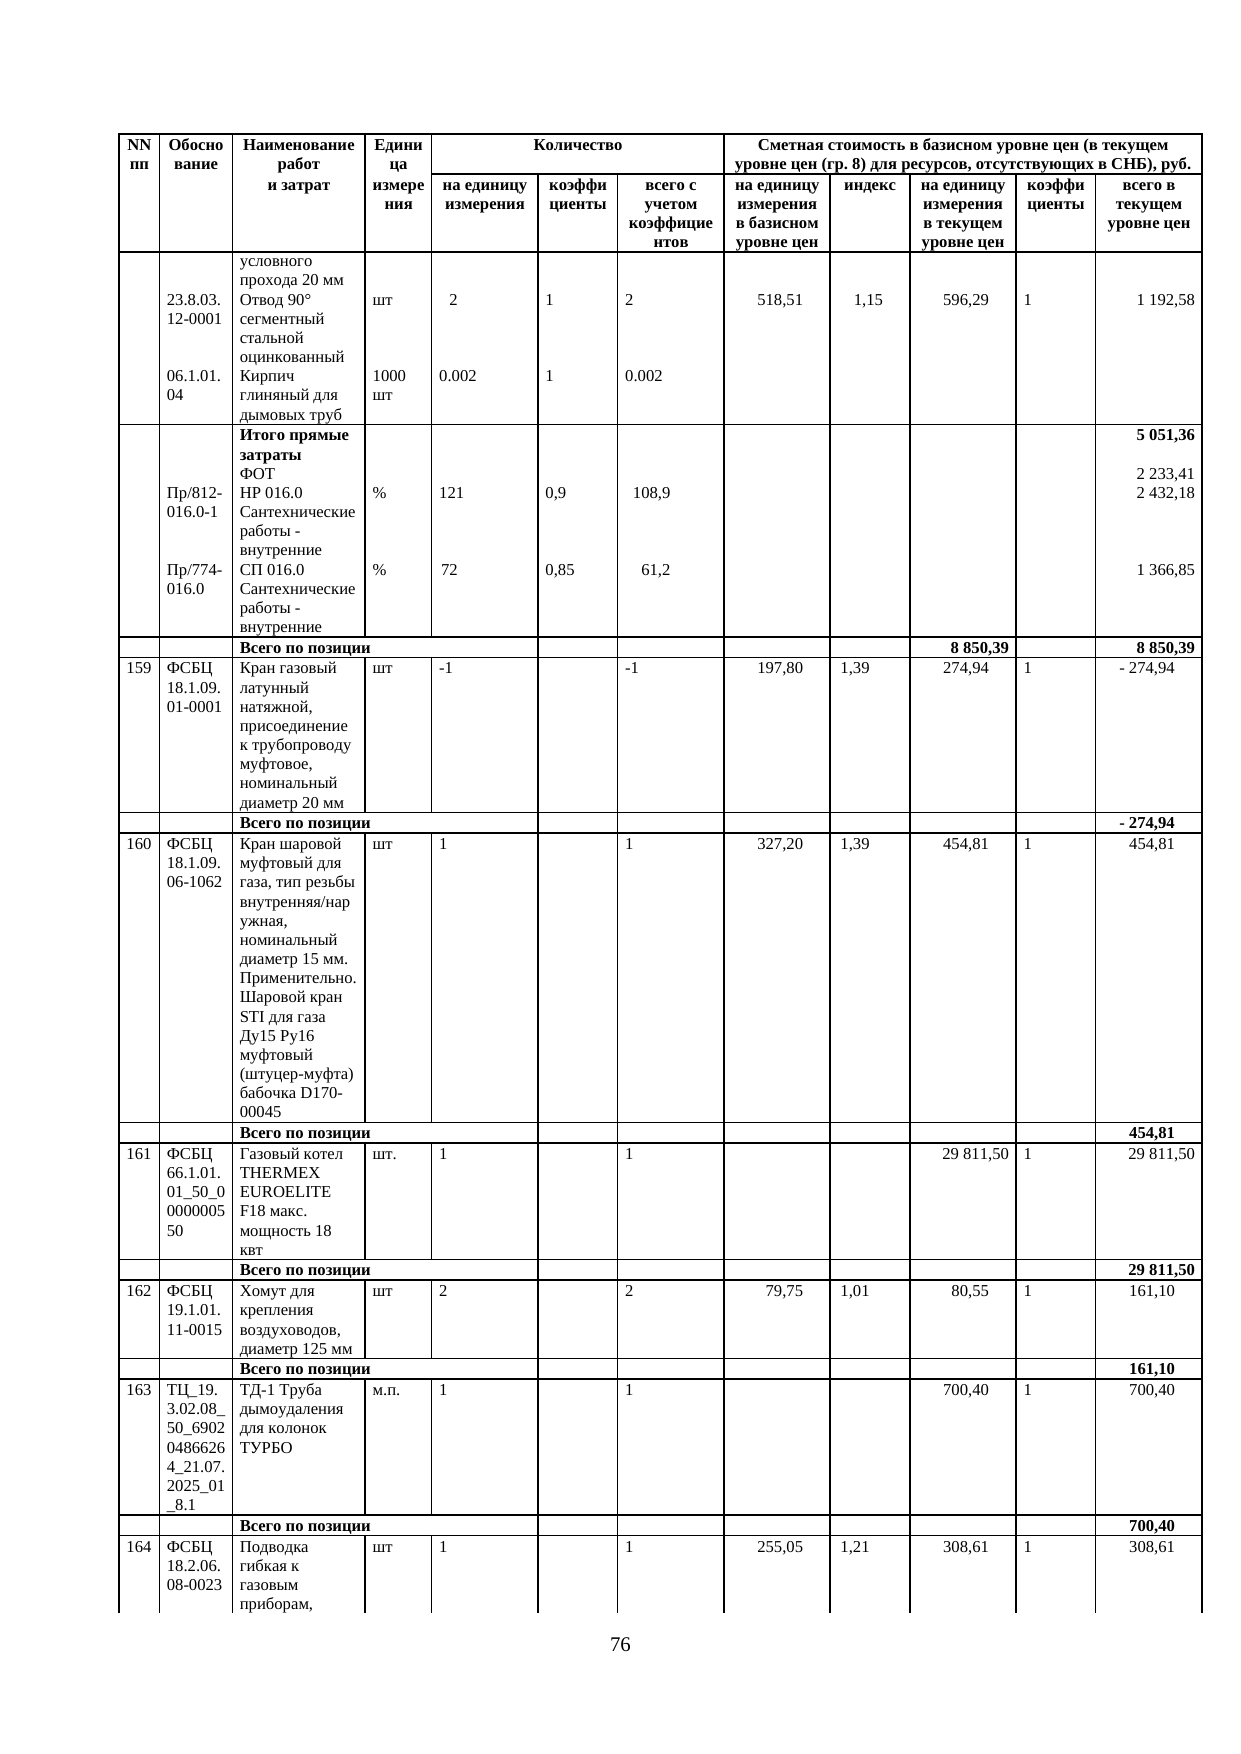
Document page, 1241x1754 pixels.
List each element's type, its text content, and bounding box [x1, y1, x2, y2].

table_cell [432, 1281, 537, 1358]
table_header Обоснование [160, 135, 232, 173]
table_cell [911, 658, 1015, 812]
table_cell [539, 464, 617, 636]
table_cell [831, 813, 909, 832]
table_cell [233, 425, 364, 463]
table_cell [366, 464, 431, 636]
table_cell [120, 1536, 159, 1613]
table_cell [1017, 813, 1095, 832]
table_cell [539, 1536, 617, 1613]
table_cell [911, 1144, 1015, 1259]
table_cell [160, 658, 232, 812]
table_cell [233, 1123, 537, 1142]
table_cell и затрат [233, 173, 364, 251]
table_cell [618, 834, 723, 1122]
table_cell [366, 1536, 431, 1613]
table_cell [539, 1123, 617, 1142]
table_cell всего с учетом коэффициентов [618, 175, 723, 251]
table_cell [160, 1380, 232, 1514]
table_header NN пп [120, 135, 159, 173]
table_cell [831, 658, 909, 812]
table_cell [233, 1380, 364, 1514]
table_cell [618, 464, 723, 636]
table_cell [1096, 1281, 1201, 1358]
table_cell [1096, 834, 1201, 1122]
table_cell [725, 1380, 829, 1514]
table_cell на единицу измерения в текущем уровне цен [911, 175, 1015, 251]
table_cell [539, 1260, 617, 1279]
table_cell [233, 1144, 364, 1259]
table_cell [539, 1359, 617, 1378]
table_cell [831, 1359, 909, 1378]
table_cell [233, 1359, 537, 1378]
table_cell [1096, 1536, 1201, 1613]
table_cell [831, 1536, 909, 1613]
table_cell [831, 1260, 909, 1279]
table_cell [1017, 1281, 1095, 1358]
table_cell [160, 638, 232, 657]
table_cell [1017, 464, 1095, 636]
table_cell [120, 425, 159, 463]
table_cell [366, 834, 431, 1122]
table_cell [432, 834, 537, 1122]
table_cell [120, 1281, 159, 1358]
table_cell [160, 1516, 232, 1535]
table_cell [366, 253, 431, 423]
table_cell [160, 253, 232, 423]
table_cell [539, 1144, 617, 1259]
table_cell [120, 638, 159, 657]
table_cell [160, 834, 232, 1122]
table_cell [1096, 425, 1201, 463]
table_header Единица [366, 135, 431, 173]
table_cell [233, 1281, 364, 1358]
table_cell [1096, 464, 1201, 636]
table_cell коэффициенты [1017, 175, 1095, 251]
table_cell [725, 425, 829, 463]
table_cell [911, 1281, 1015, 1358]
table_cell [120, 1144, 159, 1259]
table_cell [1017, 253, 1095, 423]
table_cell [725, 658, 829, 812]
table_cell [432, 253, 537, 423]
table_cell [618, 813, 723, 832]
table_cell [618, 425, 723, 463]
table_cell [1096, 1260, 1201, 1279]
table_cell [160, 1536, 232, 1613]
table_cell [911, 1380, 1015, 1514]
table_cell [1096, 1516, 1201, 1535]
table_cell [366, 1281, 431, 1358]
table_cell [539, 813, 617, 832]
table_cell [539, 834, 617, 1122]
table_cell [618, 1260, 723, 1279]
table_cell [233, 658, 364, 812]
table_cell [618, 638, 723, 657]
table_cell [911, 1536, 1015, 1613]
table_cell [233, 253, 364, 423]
table_header Количество [432, 135, 723, 173]
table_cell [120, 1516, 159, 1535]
table_cell коэффициенты [539, 175, 617, 251]
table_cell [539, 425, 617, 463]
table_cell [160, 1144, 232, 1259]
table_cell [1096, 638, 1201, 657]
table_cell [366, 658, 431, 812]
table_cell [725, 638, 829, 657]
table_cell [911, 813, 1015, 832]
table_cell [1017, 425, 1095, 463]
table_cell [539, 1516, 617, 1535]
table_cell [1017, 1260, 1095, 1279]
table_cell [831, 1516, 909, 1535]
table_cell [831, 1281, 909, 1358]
table_header Наименование работ [233, 135, 364, 173]
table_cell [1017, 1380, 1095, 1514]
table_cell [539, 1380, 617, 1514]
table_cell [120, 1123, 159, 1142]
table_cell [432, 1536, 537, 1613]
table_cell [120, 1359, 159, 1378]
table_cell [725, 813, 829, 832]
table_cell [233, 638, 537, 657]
table_cell [120, 173, 159, 251]
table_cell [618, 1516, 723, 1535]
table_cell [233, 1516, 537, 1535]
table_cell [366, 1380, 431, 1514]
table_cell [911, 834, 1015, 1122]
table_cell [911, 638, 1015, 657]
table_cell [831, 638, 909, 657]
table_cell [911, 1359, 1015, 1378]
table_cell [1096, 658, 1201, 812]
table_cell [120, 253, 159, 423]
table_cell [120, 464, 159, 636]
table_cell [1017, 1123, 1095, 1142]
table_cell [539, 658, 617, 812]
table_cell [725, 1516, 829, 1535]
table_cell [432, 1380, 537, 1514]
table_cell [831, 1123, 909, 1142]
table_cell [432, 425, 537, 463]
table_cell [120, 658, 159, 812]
table_cell индекс [831, 175, 909, 251]
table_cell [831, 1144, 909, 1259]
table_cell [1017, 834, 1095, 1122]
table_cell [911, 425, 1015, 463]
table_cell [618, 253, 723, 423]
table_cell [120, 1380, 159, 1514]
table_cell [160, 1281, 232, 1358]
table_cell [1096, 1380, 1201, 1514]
table_cell [160, 173, 232, 251]
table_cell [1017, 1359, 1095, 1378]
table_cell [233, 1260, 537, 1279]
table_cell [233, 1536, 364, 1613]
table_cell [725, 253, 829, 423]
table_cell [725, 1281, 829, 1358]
table_cell на единицу измерения в базисном уровне цен [725, 175, 829, 251]
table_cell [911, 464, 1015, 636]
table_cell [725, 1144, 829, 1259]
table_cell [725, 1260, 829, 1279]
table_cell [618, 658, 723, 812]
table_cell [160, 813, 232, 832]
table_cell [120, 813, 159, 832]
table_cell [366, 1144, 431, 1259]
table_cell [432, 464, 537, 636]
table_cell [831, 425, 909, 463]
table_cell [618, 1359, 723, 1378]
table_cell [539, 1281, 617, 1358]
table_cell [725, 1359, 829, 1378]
table_cell всего в текущем уровне цен [1096, 175, 1201, 251]
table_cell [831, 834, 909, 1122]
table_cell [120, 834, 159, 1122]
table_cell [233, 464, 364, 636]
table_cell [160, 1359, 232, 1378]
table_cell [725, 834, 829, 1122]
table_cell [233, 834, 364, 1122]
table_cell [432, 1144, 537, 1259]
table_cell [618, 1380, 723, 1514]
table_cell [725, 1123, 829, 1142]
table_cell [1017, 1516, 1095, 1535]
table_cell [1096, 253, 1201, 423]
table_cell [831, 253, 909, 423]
table_cell на единицу измерения [432, 175, 537, 251]
table_cell измерения [366, 173, 431, 251]
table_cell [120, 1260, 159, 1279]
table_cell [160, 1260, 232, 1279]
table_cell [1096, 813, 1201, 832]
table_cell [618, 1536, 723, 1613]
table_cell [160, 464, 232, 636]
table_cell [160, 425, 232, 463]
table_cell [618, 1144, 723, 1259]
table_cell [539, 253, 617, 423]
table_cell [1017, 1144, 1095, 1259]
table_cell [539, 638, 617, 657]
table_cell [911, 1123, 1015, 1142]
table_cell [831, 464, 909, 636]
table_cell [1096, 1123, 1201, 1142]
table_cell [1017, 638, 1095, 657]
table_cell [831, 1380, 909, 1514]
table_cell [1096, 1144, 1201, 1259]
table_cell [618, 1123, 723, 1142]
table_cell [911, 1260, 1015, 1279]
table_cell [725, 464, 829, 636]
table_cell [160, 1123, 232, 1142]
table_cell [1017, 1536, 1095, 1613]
table_header Сметная стоимость в базисном уровне цен (в текущем уровне цен (гр. 8) для ресурсов, отсутствующих в СНБ), руб. [725, 135, 1201, 173]
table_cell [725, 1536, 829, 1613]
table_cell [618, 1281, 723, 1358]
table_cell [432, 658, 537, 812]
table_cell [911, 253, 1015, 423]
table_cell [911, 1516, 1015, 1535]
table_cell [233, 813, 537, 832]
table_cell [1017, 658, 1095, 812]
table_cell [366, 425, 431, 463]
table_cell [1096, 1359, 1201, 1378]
